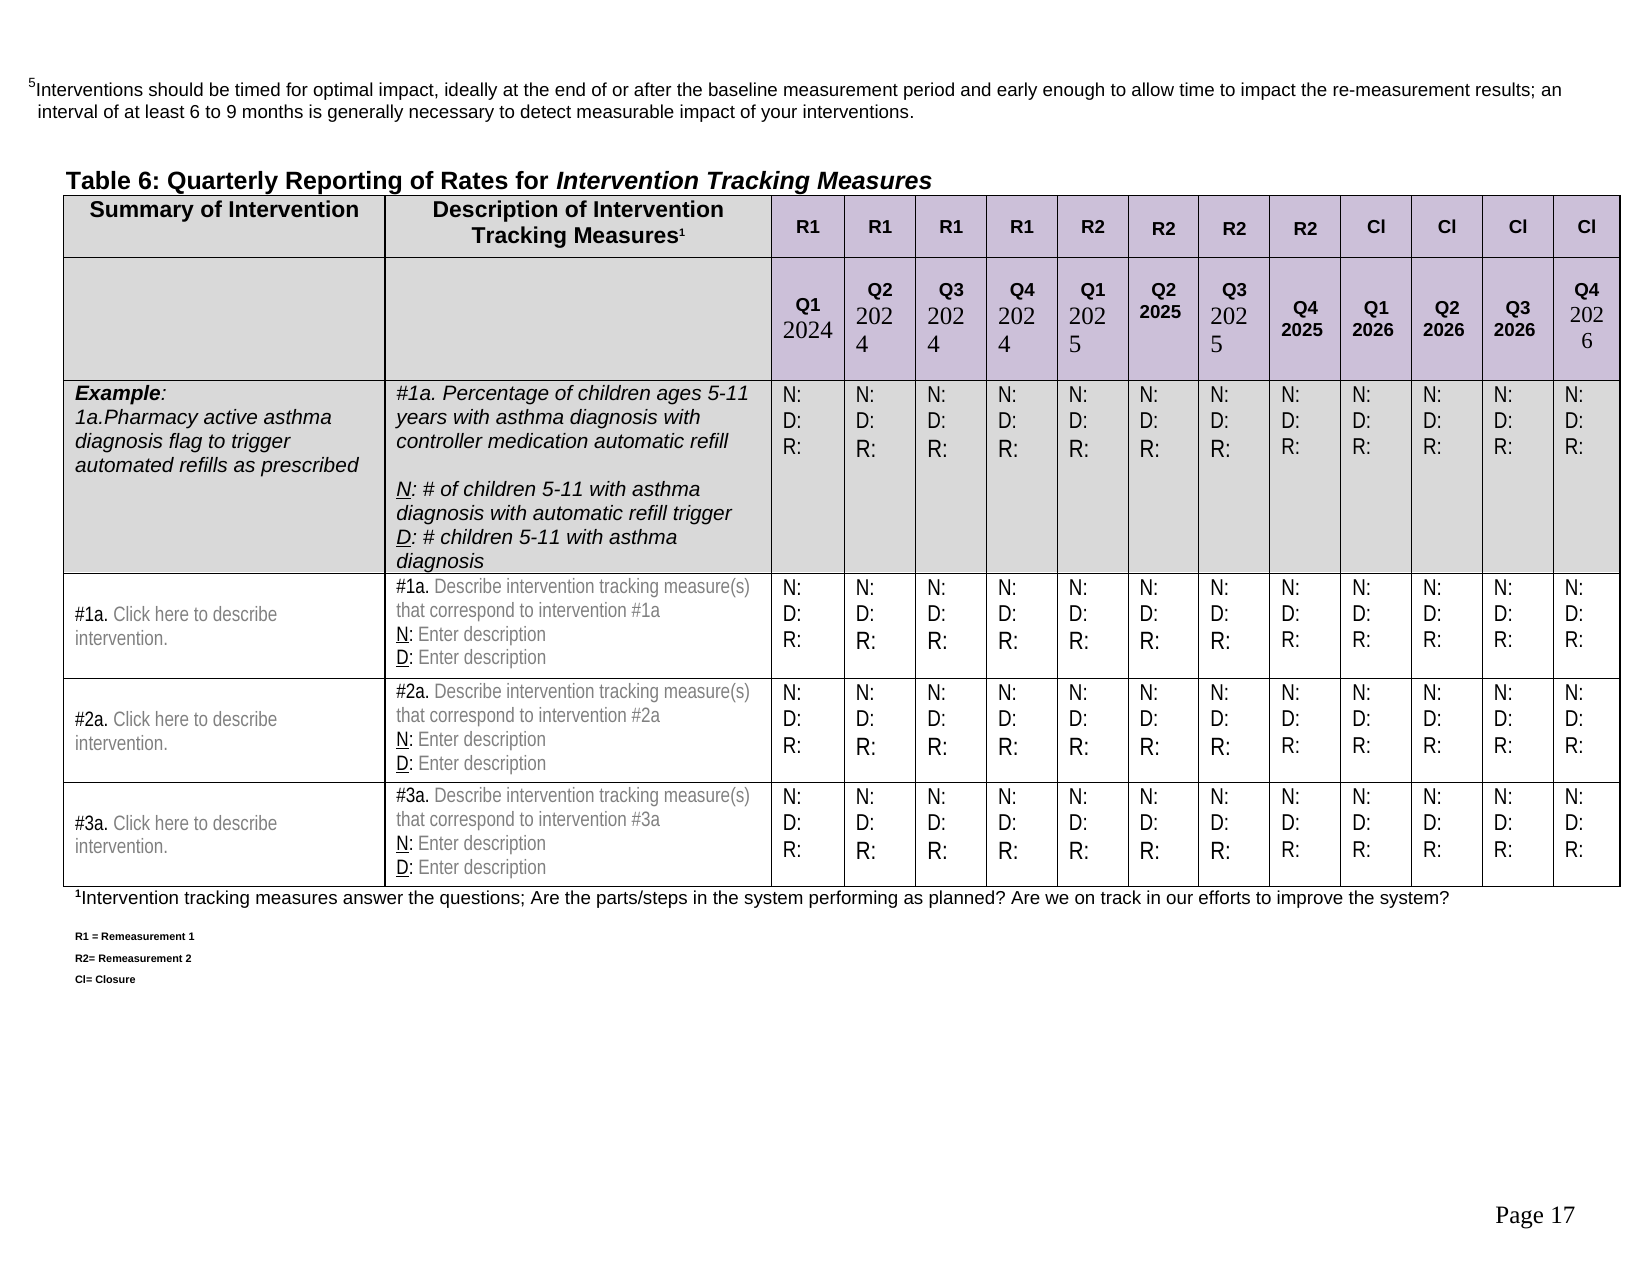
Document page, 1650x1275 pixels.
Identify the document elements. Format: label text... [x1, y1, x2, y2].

table_cell Example: 1a.Pharmacy active asthma diagnosis flag to trigger automated refills as prescribed [64, 381, 384, 572]
table_header R1 [845, 196, 915, 257]
table_header R2 [1270, 196, 1340, 257]
table_cell N: D: R: [987, 574, 1057, 678]
table_cell #1a. N: D: [386, 574, 771, 678]
table_cell N: D: R: [1341, 381, 1411, 572]
text 5Interventions should be timed for optimal impact, ideally at the end of or after the baseline measurement period and early enough to allow time to impact the re-measurement results; an interval of at least 6 to 9 months is generally necessary to detect measurable impact of your interventions. [28, 75, 1575, 123]
table_cell Q4 [1270, 258, 1340, 380]
table_cell #2a. [64, 679, 384, 782]
table_cell N: D: R: [1129, 574, 1198, 678]
table_cell N: D: R: [1199, 783, 1269, 886]
table_header R2 [1129, 196, 1198, 257]
text R1 = Remeasurement 1 [37, 930, 1575, 952]
table_cell N: D: R: [1199, 679, 1269, 782]
table_cell N: D: R: [1412, 679, 1482, 782]
table_cell N: D: R: [916, 679, 986, 782]
table_cell N: D: R: [1483, 574, 1553, 678]
table_cell Q2 [1412, 258, 1482, 380]
table_cell N: D: R: [1058, 381, 1128, 572]
table_cell N: D: R: [1270, 574, 1340, 678]
table_cell N: D: R: [1129, 381, 1198, 572]
text 1Intervention tracking measures answer the questions; Are the parts/steps in the system performing as planned? Are we on track in our efforts to improve the system? [37, 887, 1575, 909]
table_cell Q1 [1058, 258, 1128, 380]
table_cell #1a. [64, 574, 384, 678]
table_cell N: D: R: [1199, 381, 1269, 572]
table_cell N: D: R: [1270, 679, 1340, 782]
table_cell N: D: R: [1412, 783, 1482, 886]
table_cell N: D: R: [1554, 381, 1619, 572]
table_cell N: D: R: [772, 783, 844, 886]
table_header Cl [1412, 196, 1482, 257]
table_cell N: D: R: [1341, 574, 1411, 678]
table_cell N: D: R: [845, 574, 915, 678]
table_header R1 [987, 196, 1057, 257]
text Table 6: Quarterly Reporting of Rates for Intervention Tracking Measures [66, 166, 1575, 195]
table_cell Q2 2025 [1129, 258, 1198, 380]
table_header Description of Intervention Tracking Measures1 [386, 196, 771, 257]
table_header R2 [1058, 196, 1128, 257]
table_cell N: D: R: [1199, 574, 1269, 678]
table_header Cl [1341, 196, 1411, 257]
table_header Cl [1483, 196, 1553, 257]
table_cell N: D: R: [772, 574, 844, 678]
table_cell N: D: R: [987, 381, 1057, 572]
table_header R1 [916, 196, 986, 257]
table_cell #1a. Percentage of children ages 5-11 years with asthma diagnosis with controller medication automatic refill N: # of children 5-11 with asthma diagnosis with automatic refill trigger D: # children 5-11 with asthma diagnosis [386, 381, 771, 572]
table_header Cl [1554, 196, 1619, 257]
table_cell #3a. N: D: [386, 783, 771, 886]
table_cell N: D: R: [1058, 783, 1128, 886]
table_cell [386, 258, 771, 380]
table_cell N: D: R: [916, 381, 986, 572]
table_cell N: D: R: [772, 381, 844, 572]
table_cell N: D: R: [987, 679, 1057, 782]
table_cell Q3 [1199, 258, 1269, 380]
table_header R1 [772, 196, 844, 257]
table_cell N: D: R: [1554, 783, 1619, 886]
table_cell N: D: R: [772, 679, 844, 782]
table_cell N: D: R: [1058, 574, 1128, 678]
table_cell Q3 [916, 258, 986, 380]
table_cell N: D: R: [1412, 381, 1482, 572]
table_cell Q3 [1483, 258, 1553, 380]
table_cell Q2 [845, 258, 915, 380]
table_cell N: D: R: [1554, 679, 1619, 782]
table_cell N: D: R: [916, 783, 986, 886]
table_cell N: D: R: [845, 679, 915, 782]
table_cell Q4 [1554, 258, 1619, 380]
table_cell N: D: R: [845, 381, 915, 572]
table_cell N: D: R: [1058, 679, 1128, 782]
table_header R2 [1199, 196, 1269, 257]
table_cell N: D: R: [1270, 783, 1340, 886]
table_cell Q1 [772, 258, 844, 380]
table_cell N: D: R: [1554, 574, 1619, 678]
table_cell Q1 [1341, 258, 1411, 380]
table_cell N: D: R: [845, 783, 915, 886]
table_cell N: D: R: [1341, 679, 1411, 782]
table_cell N: D: R: [1483, 679, 1553, 782]
text Cl= Closure [37, 973, 1575, 995]
table_cell N: D: R: [1129, 679, 1198, 782]
table_cell Q4 [987, 258, 1057, 380]
table_cell N: D: R: [1412, 574, 1482, 678]
table_header Summary of Intervention [64, 196, 384, 257]
text R2= Remeasurement 2 [37, 952, 1575, 973]
table_cell #3a. [64, 783, 384, 886]
table_cell N: D: R: [1483, 783, 1553, 886]
table_cell N: D: R: [1341, 783, 1411, 886]
table_cell [64, 258, 384, 380]
table_cell N: D: R: [987, 783, 1057, 886]
table_cell N: D: R: [1483, 381, 1553, 572]
table_cell N: D: R: [916, 574, 986, 678]
table_cell #2a. N: D: [386, 679, 771, 782]
table_cell N: D: R: [1270, 381, 1340, 572]
table_cell N: D: R: [1129, 783, 1198, 886]
